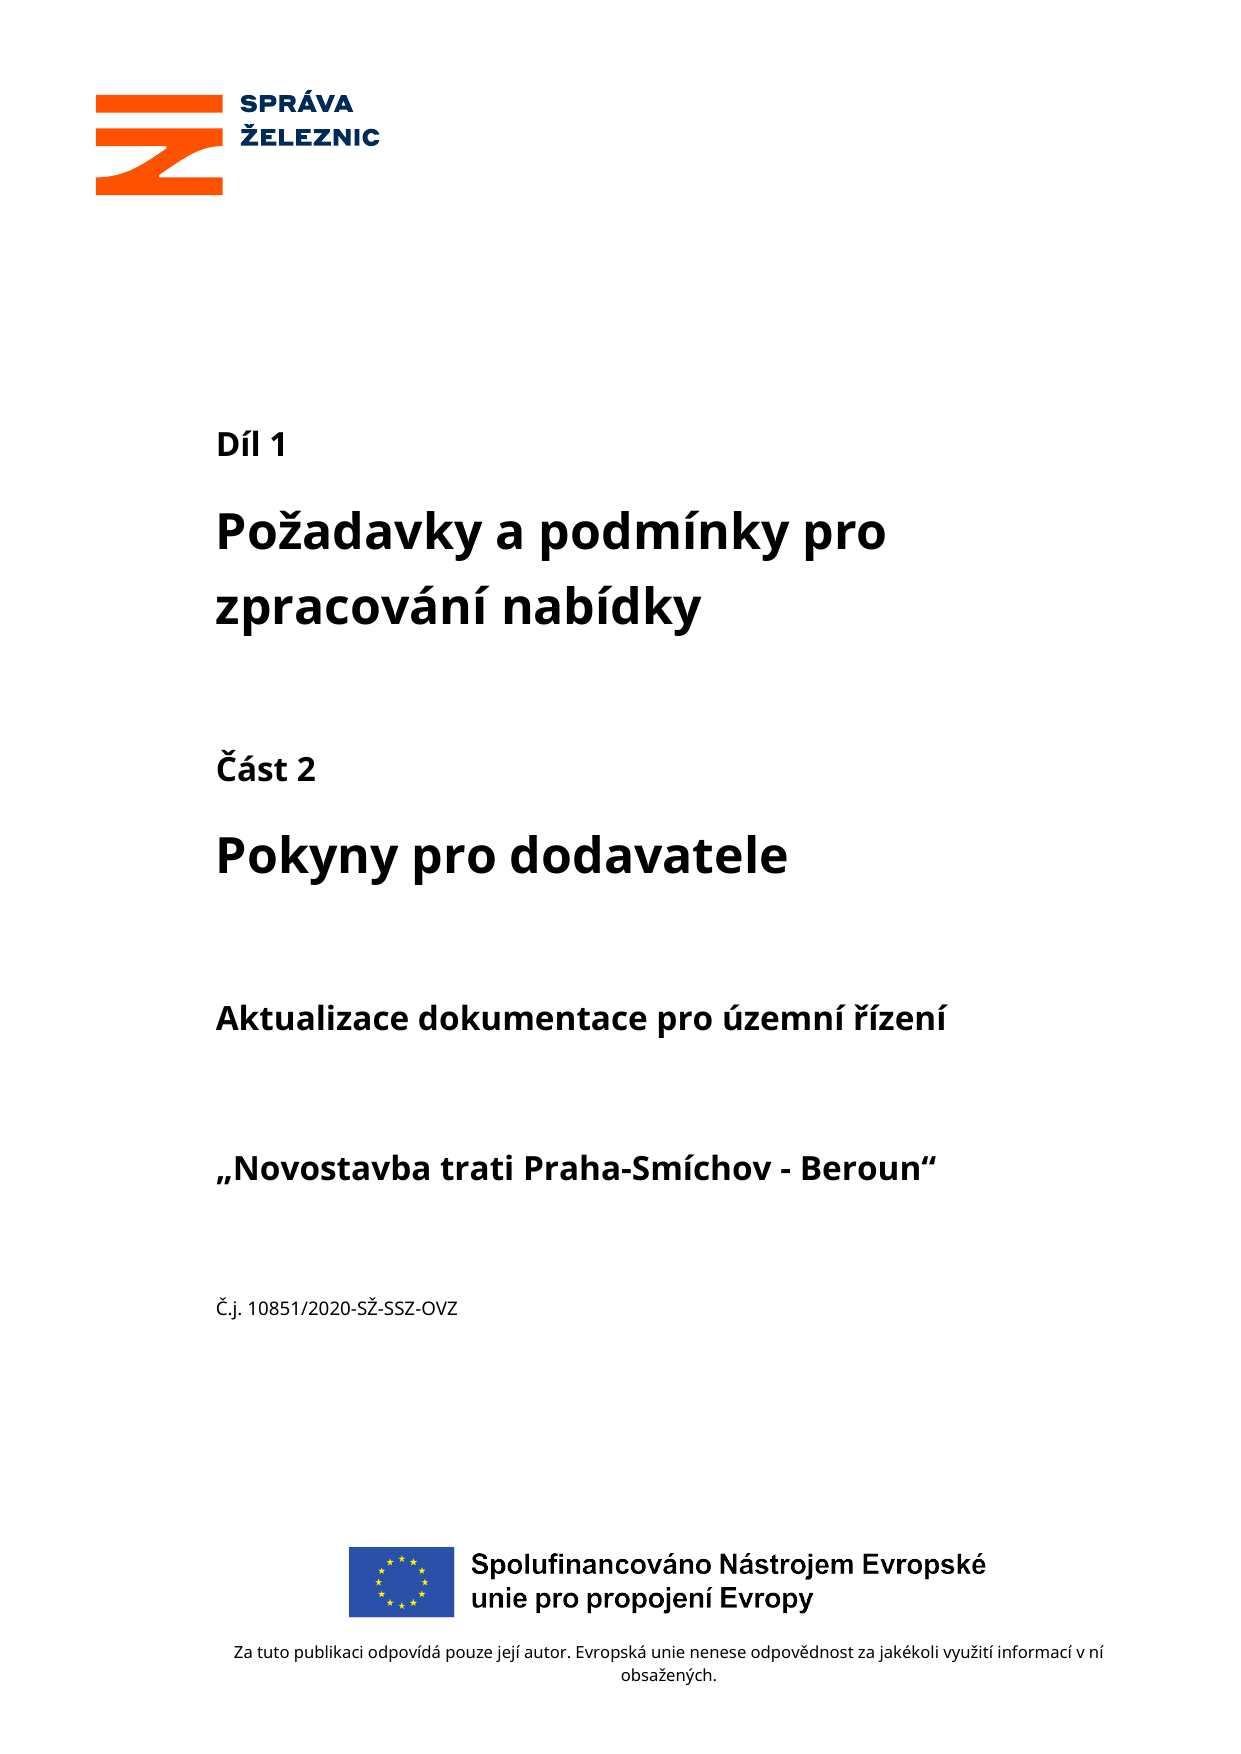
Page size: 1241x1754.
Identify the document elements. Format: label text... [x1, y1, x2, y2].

picture [348, 1546, 989, 1618]
text „Novostavba trati Praha-Smíchov - Beroun“ [216, 1145, 1122, 1190]
text Pokyny pro dodavatele [216, 820, 1122, 888]
list Č.j. 10851/2020-SŽ-SSZ-OVZ [216, 1295, 1122, 1320]
text Část 2 [216, 746, 1122, 791]
text Díl 1 [216, 421, 1122, 466]
text Požadavky a podmínky pro zpracování nabídky [216, 496, 1122, 639]
text Aktualizace dokumentace pro územní řízení [216, 995, 1122, 1041]
